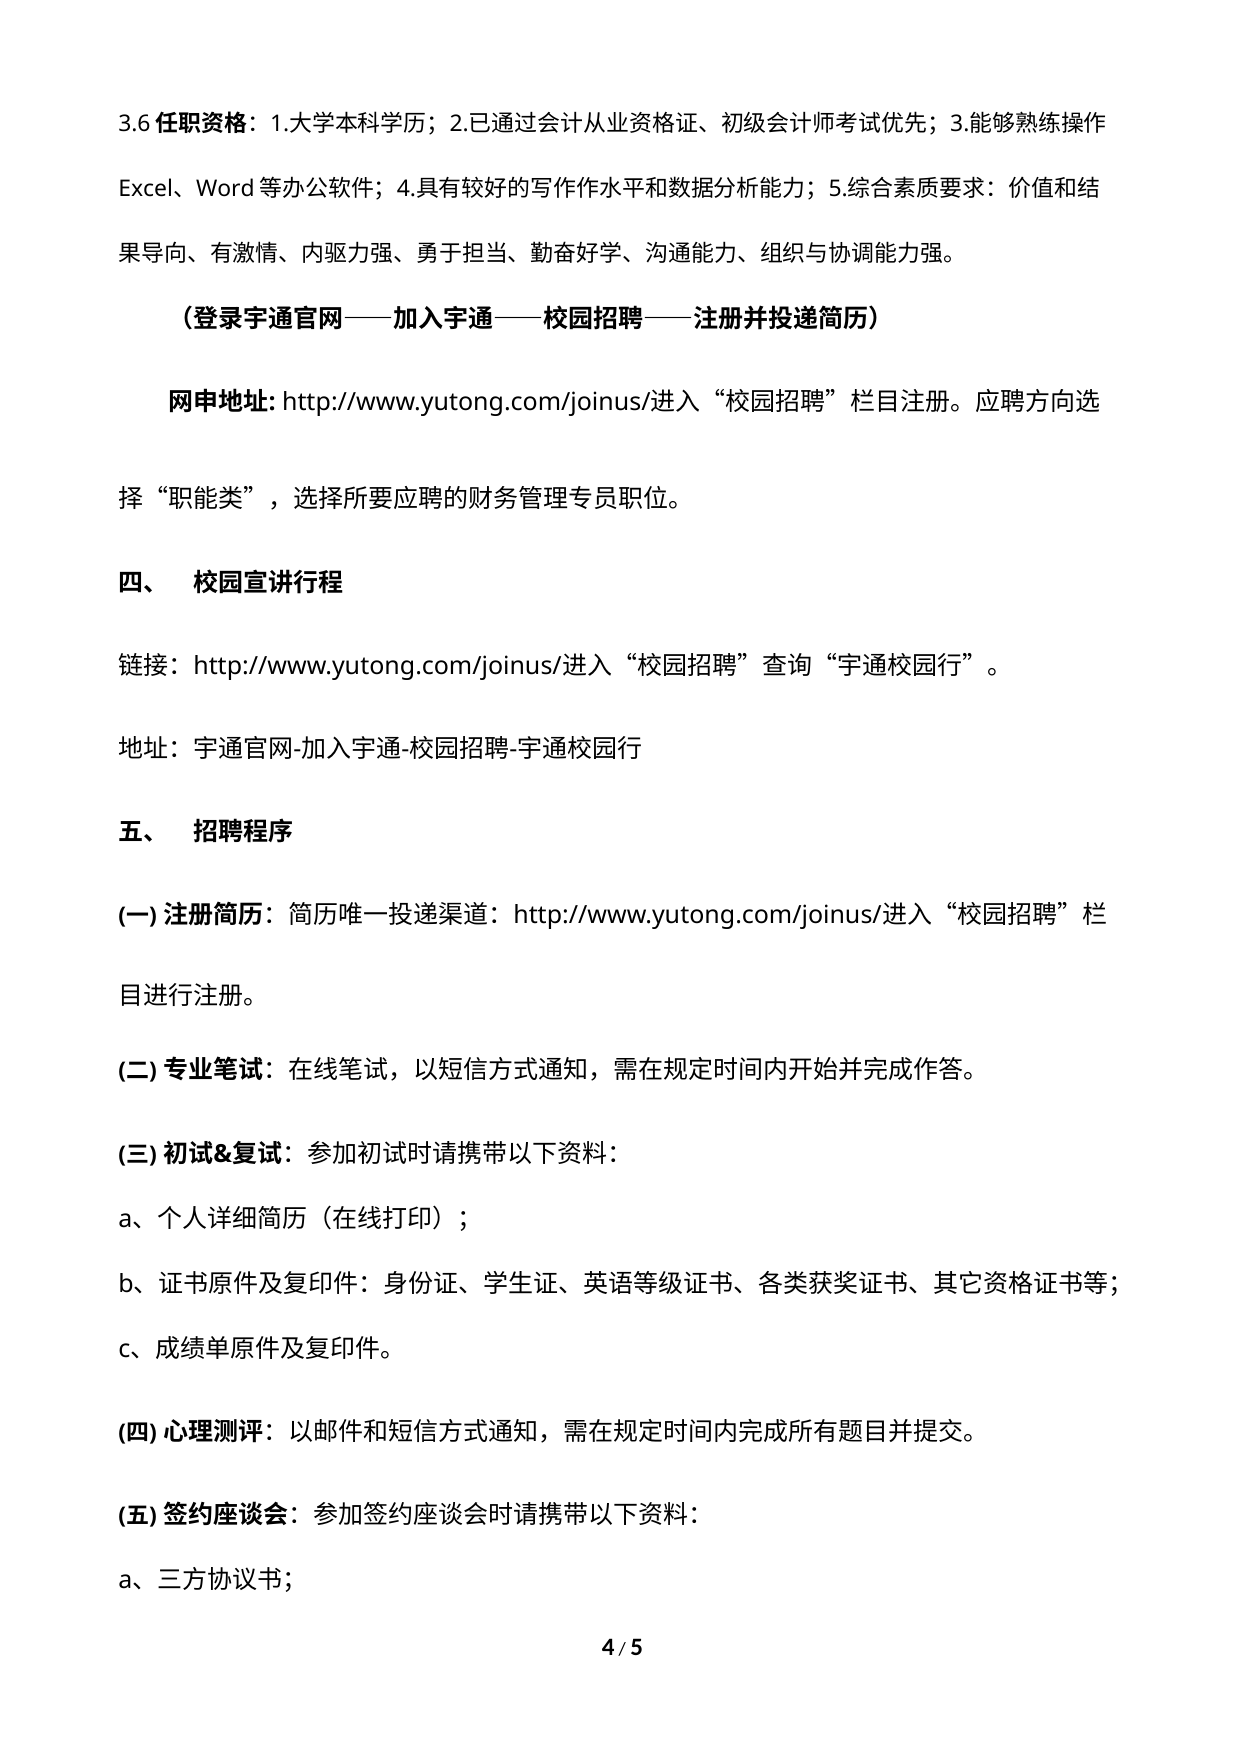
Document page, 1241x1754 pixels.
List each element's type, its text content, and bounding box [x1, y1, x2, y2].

text 网申地址: http://www.yutong.com/joinus/进入“校园招聘”栏目注册。应聘方向选择“职能类”，选择所要应聘的财务管理专员职位。 [118, 367, 1122, 529]
text a、三方协议书； [118, 1545, 1122, 1610]
list 校园宣讲行程 [118, 548, 1122, 613]
text (二) 专业笔试：在线笔试，以短信方式通知，需在规定时间内开始并完成作答。 [118, 1036, 1122, 1101]
text 3.6任职资格：1.大学本科学历；2.已通过会计从业资格证、初级会计师考试优先；3.能够熟练操作Excel、Word等办公软件；4.具有较好的写作作水平和数据分析能力；5.综合素质要求：价值和结果导向、有激情、内驱力强、勇于担当、勤奋好学、沟通能力、组织与协调能力强。 [118, 89, 1122, 284]
text (四) 心理测评：以邮件和短信方式通知，需在规定时间内完成所有题目并提交。 [118, 1397, 1122, 1462]
text （登录宇通官网——加入宇通——校园招聘——注册并投递简历） [118, 284, 1122, 349]
text c、成绩单原件及复印件。 [118, 1314, 1122, 1379]
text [118, 1249, 1122, 1314]
text (三) 初试&复试：参加初试时请携带以下资料： [118, 1119, 1122, 1184]
text 链接：http://www.yutong.com/joinus/进入“校园招聘”查询“宇通校园行”。 [118, 631, 1122, 696]
text (一) 注册简历：简历唯一投递渠道：http://www.yutong.com/joinus/进入“校园招聘”栏目进行注册。 [118, 880, 1122, 1026]
text (五) 签约座谈会：参加签约座谈会时请携带以下资料： [118, 1480, 1122, 1545]
list 招聘程序 [118, 797, 1122, 862]
text a、个人详细简历（在线打印）； [118, 1184, 1122, 1249]
text 地址：宇通官网-加入宇通-校园招聘-宇通校园行 [118, 714, 1122, 779]
